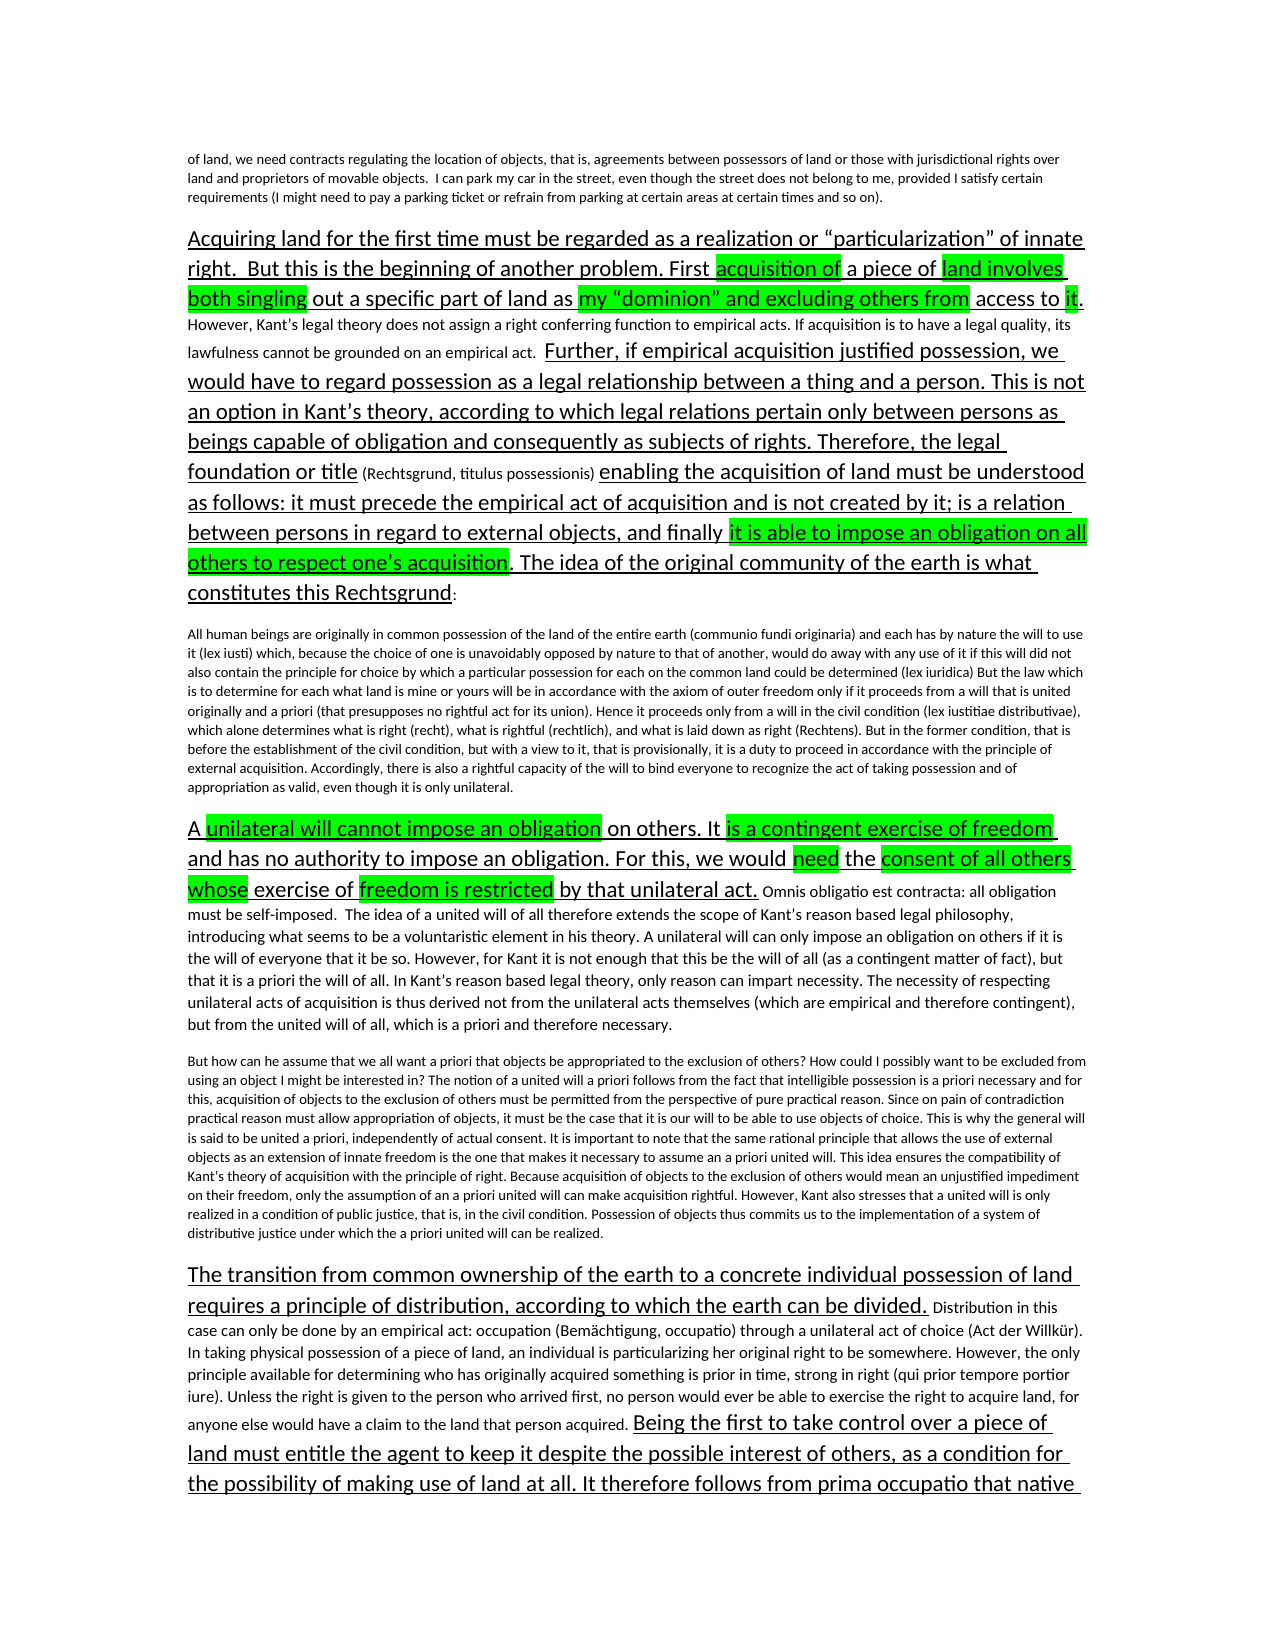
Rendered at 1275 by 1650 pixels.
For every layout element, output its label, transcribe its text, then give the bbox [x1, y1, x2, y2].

text All human beings are originally in common possession of the land of the entire earth (communio fundi originaria) and each has by nature the will to use it (lex iusti) which, because the choice of one is unavoidably opposed by nature to that of another, would do away with any use of it if this will did not also contain the principle for choice by which a particular possession for each on the common land could be determined (lex iuridica) But the law which is to determine for each what land is mine or yours will be in accordance with the axiom of outer freedom only if it proceeds from a will that is united originally and a priori (that presupposes no rightful act for its union). Hence it proceeds only from a will in the civil condition (lex iustitiae distributivae), which alone determines what is right (recht), what is rightful (rechtlich), and what is laid down as right (Rechtens). But in the former condition, that is before the establishment of the civil condition, but with a view to it, that is provisionally, it is a duty to proceed in accordance with the principle of external acquisition. Accordingly, there is also a rightful capacity of the will to bind everyone to recognize the act of taking possession and of appropriation as valid, even though it is only unilateral. [187, 625, 1087, 796]
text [187, 150, 1087, 206]
text Acquiring land for the first time must be regarded as a realization or “particularization” of innate right. But this is the beginning of another problem. First acquisition of a piece of land involves both singling out a specific part of land as my “dominion” and excluding others from access to it. However, Kant’s legal theory does not assign a right conferring function to empirical acts. If acquisition is to have a legal quality, its lawfulness cannot be grounded on an empirical act. Further, if empirical acquisition justified possession, we would have to regard possession as a legal relationship between a thing and a person. This is not an option in Kant’s theory, according to which legal relations pertain only between persons as beings capable of obligation and consequently as subjects of rights. Therefore, the legal foundation or title (Rechtsgrund, titulus possessionis) enabling the acquisition of land must be understood as follows: it must precede the empirical act of acquisition and is not created by it; is a relation between persons in regard to external objects, and finally it is able to impose an obligation on all others to respect one’s acquisition. The idea of the original community of the earth is what constitutes this Rechtsgrund: [187, 224, 1087, 542]
text But how can he assume that we all want a priori that objects be appropriated to the exclusion of others? How could I possibly want to be excluded from using an object I might be interested in? The notion of a united will a priori follows from the fact that intelligible possession is a priori necessary and for this, acquisition of objects to the exclusion of others must be permitted from the perspective of pure practical reason. Since on pain of contradiction practical reason must allow appropriation of objects, it must be the case that it is our will to be able to use objects of choice. This is why the general will is said to be united a priori, independently of actual consent. It is important to note that the same rational principle that allows the use of external objects as an extension of innate freedom is the one that makes it necessary to assume an a priori united will. This idea ensures the compatibility of Kant’s theory of acquisition with the principle of right. Because acquisition of objects to the exclusion of others would mean an unjustified impediment on their freedom, only the assumption of an a priori united will can make acquisition rightful. However, Kant also stresses that a united will is only realized in a condition of public justice, that is, in the civil condition. Possession of objects thus commits us to the implementation of a system of distributive justice under which the a priori united will can be realized. [187, 1052, 1087, 1243]
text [187, 1261, 1087, 1497]
text A unilateral will cannot impose an obligation on others. It is a contingent exercise of freedom and has no authority to impose an obligation. For this, we would need the consent of all others whose exercise of freedom is restricted by that unilateral act. Omnis obligatio est contracta: all obligation must be self-imposed. The idea of a united will of all therefore extends the scope of Kant’s reason based legal philosophy, introducing what seems to be a voluntaristic element in his theory. A unilateral will can only impose an obligation on others if it is the will of everyone that it be so. However, for Kant it is not enough that this be the will of all (as a contingent matter of fact), but that it is a priori the will of all. In Kant’s reason based legal theory, only reason can impart necessity. The necessity of respecting unilateral acts of acquisition is thus derived not from the unilateral acts themselves (which are empirical and therefore contingent), but from the united will of all, which is a priori and therefore necessary. [187, 814, 1087, 1034]
